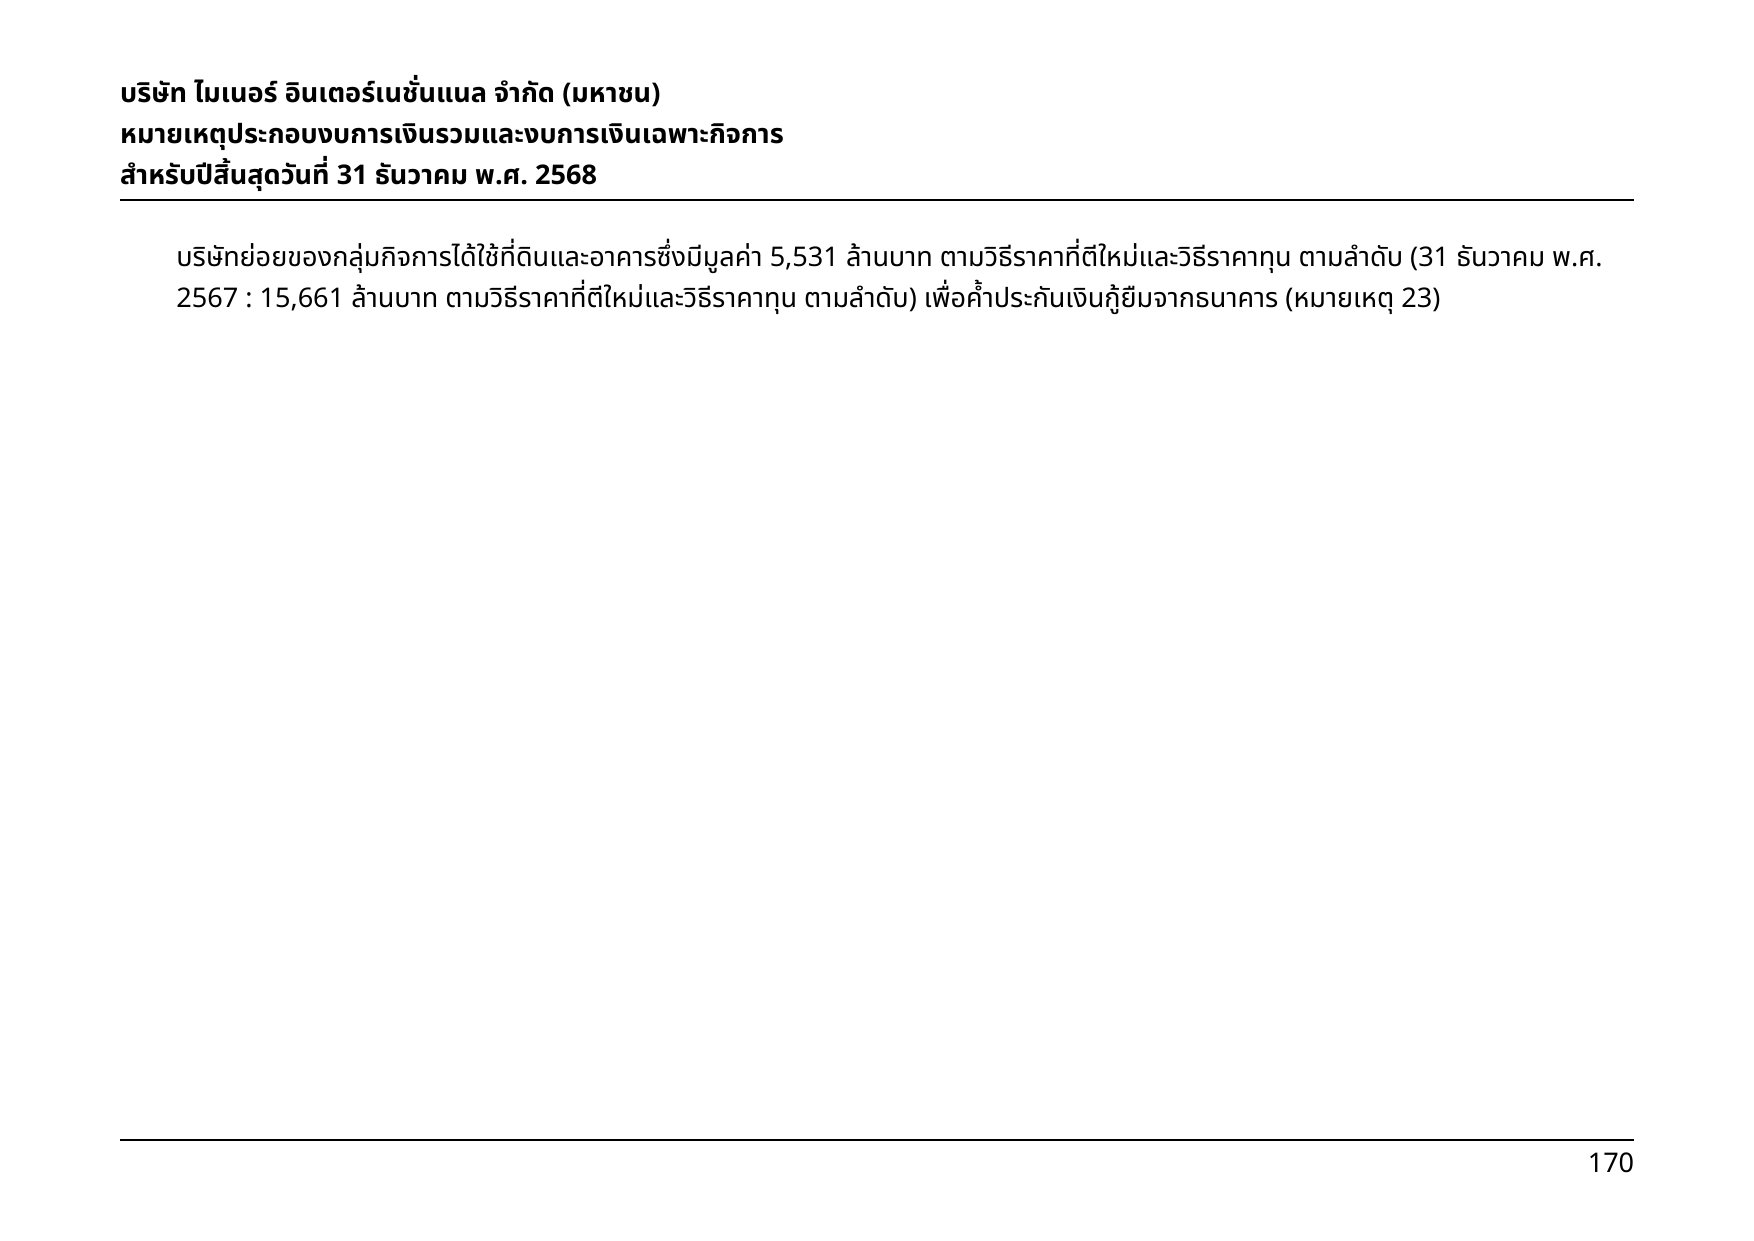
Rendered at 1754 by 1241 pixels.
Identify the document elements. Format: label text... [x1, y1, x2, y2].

text บริษัทย่อยของกลุ่มกิจการได้ใช้ที่ดินและอาคารซึ่งมีมูลค่า 5,531 ล้านบาท ตามวิธีราคาที่ตีใหม่และวิธีราคาทุน ตามลำดับ (31 ธันวาคม พ.ศ. 2567 : 15,661 ล้านบาท ตามวิธีราคาที่ตีใหม่และวิธีราคาทุน ตามลำดับ) เพื่อค้ำประกันเงินกู้ยืมจากธนาคาร (หมายเหตุ 23) [176, 238, 1634, 320]
